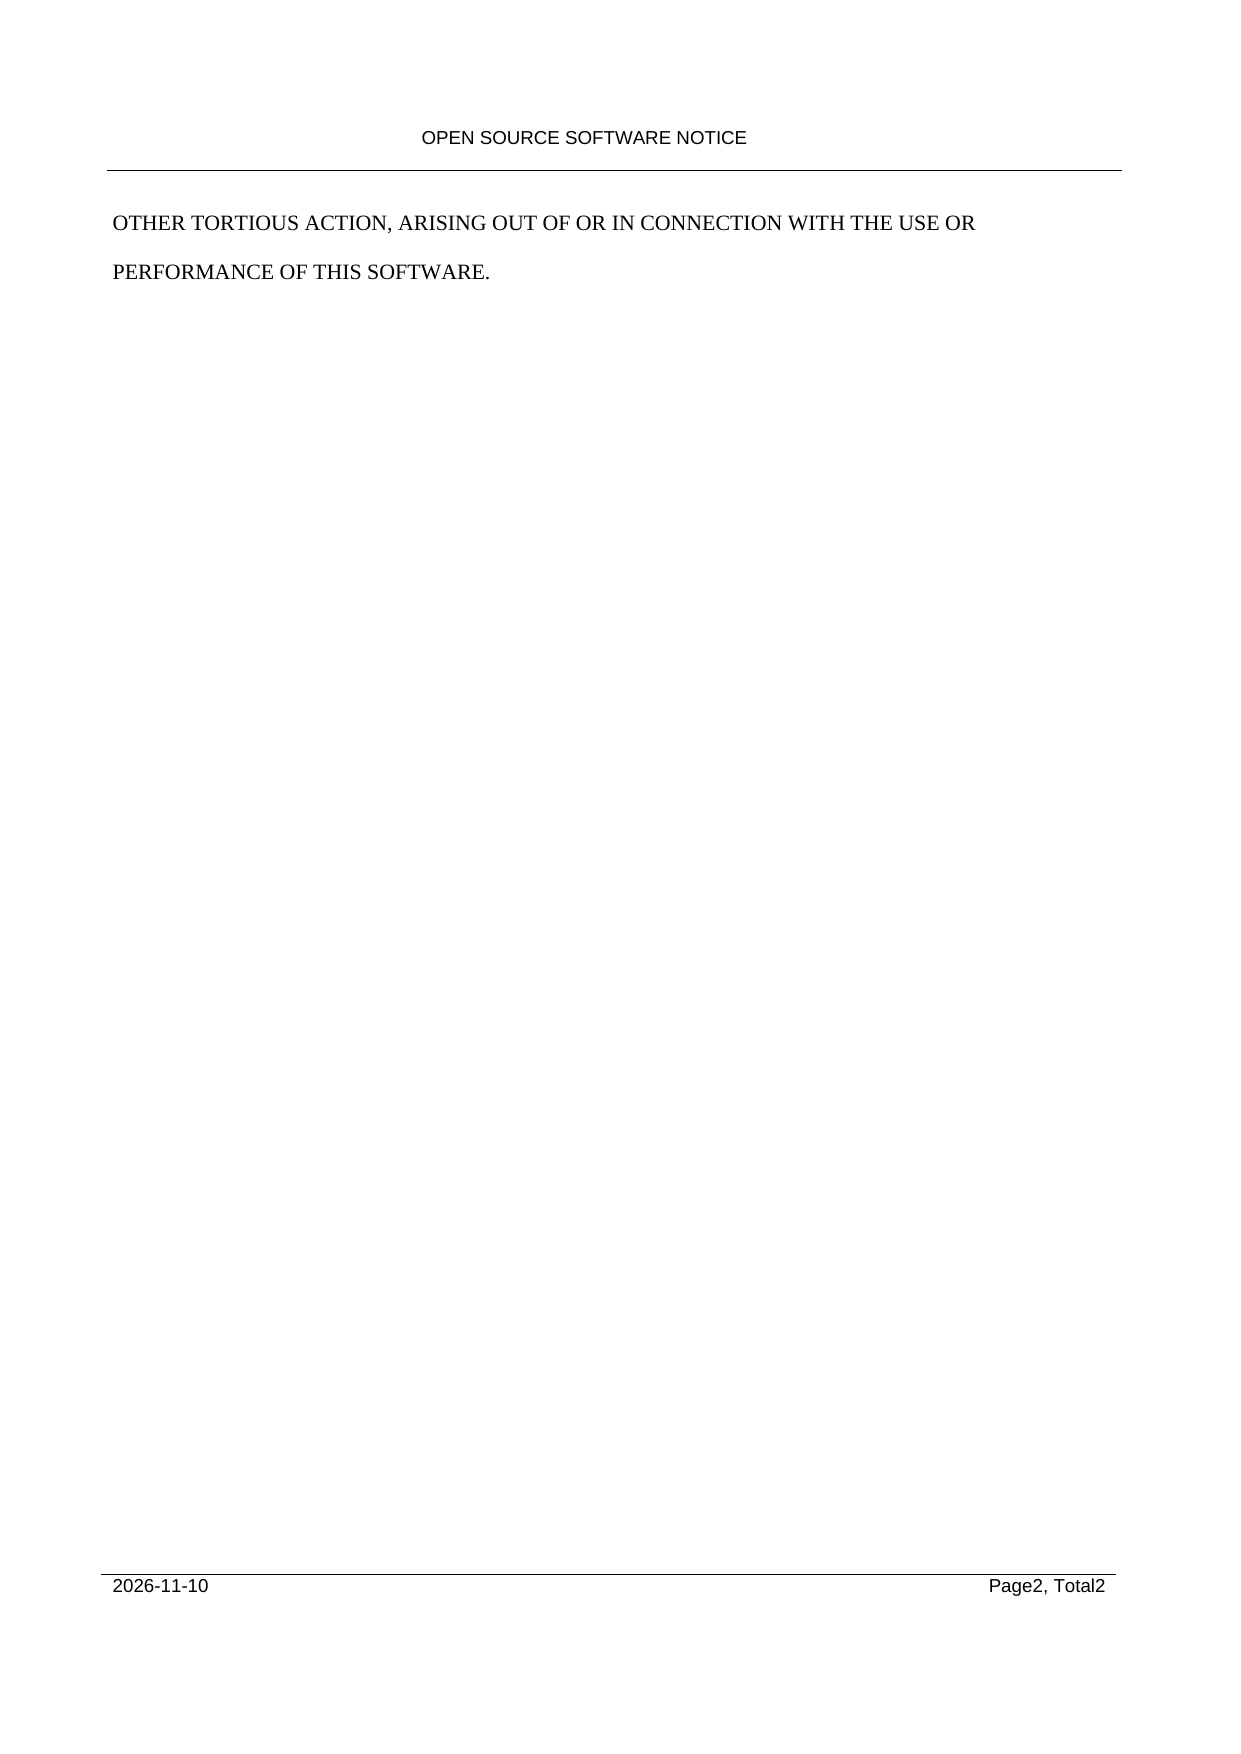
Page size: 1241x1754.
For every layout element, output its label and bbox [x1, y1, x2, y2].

text [112, 206, 1128, 288]
